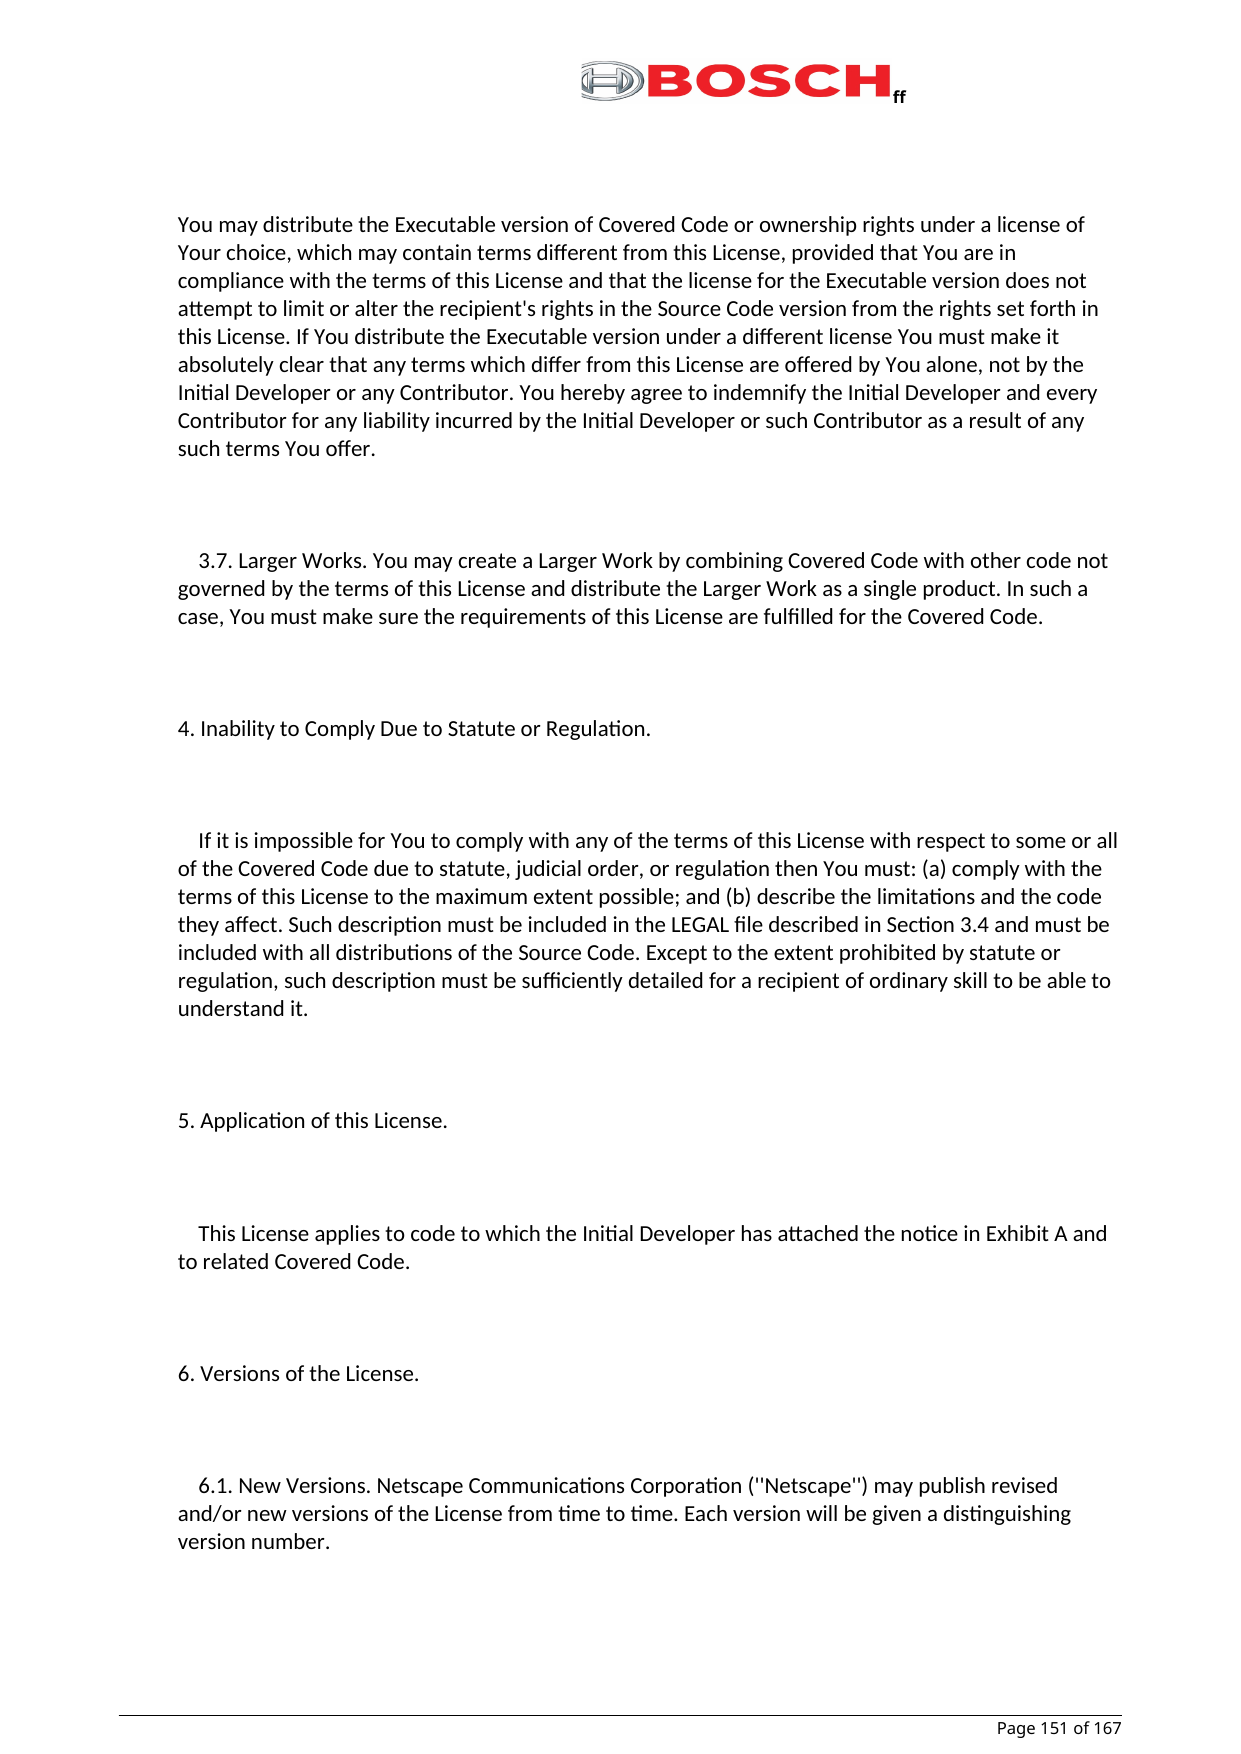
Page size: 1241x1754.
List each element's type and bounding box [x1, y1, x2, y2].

text [178, 210, 1122, 1611]
picture [581, 58, 893, 104]
